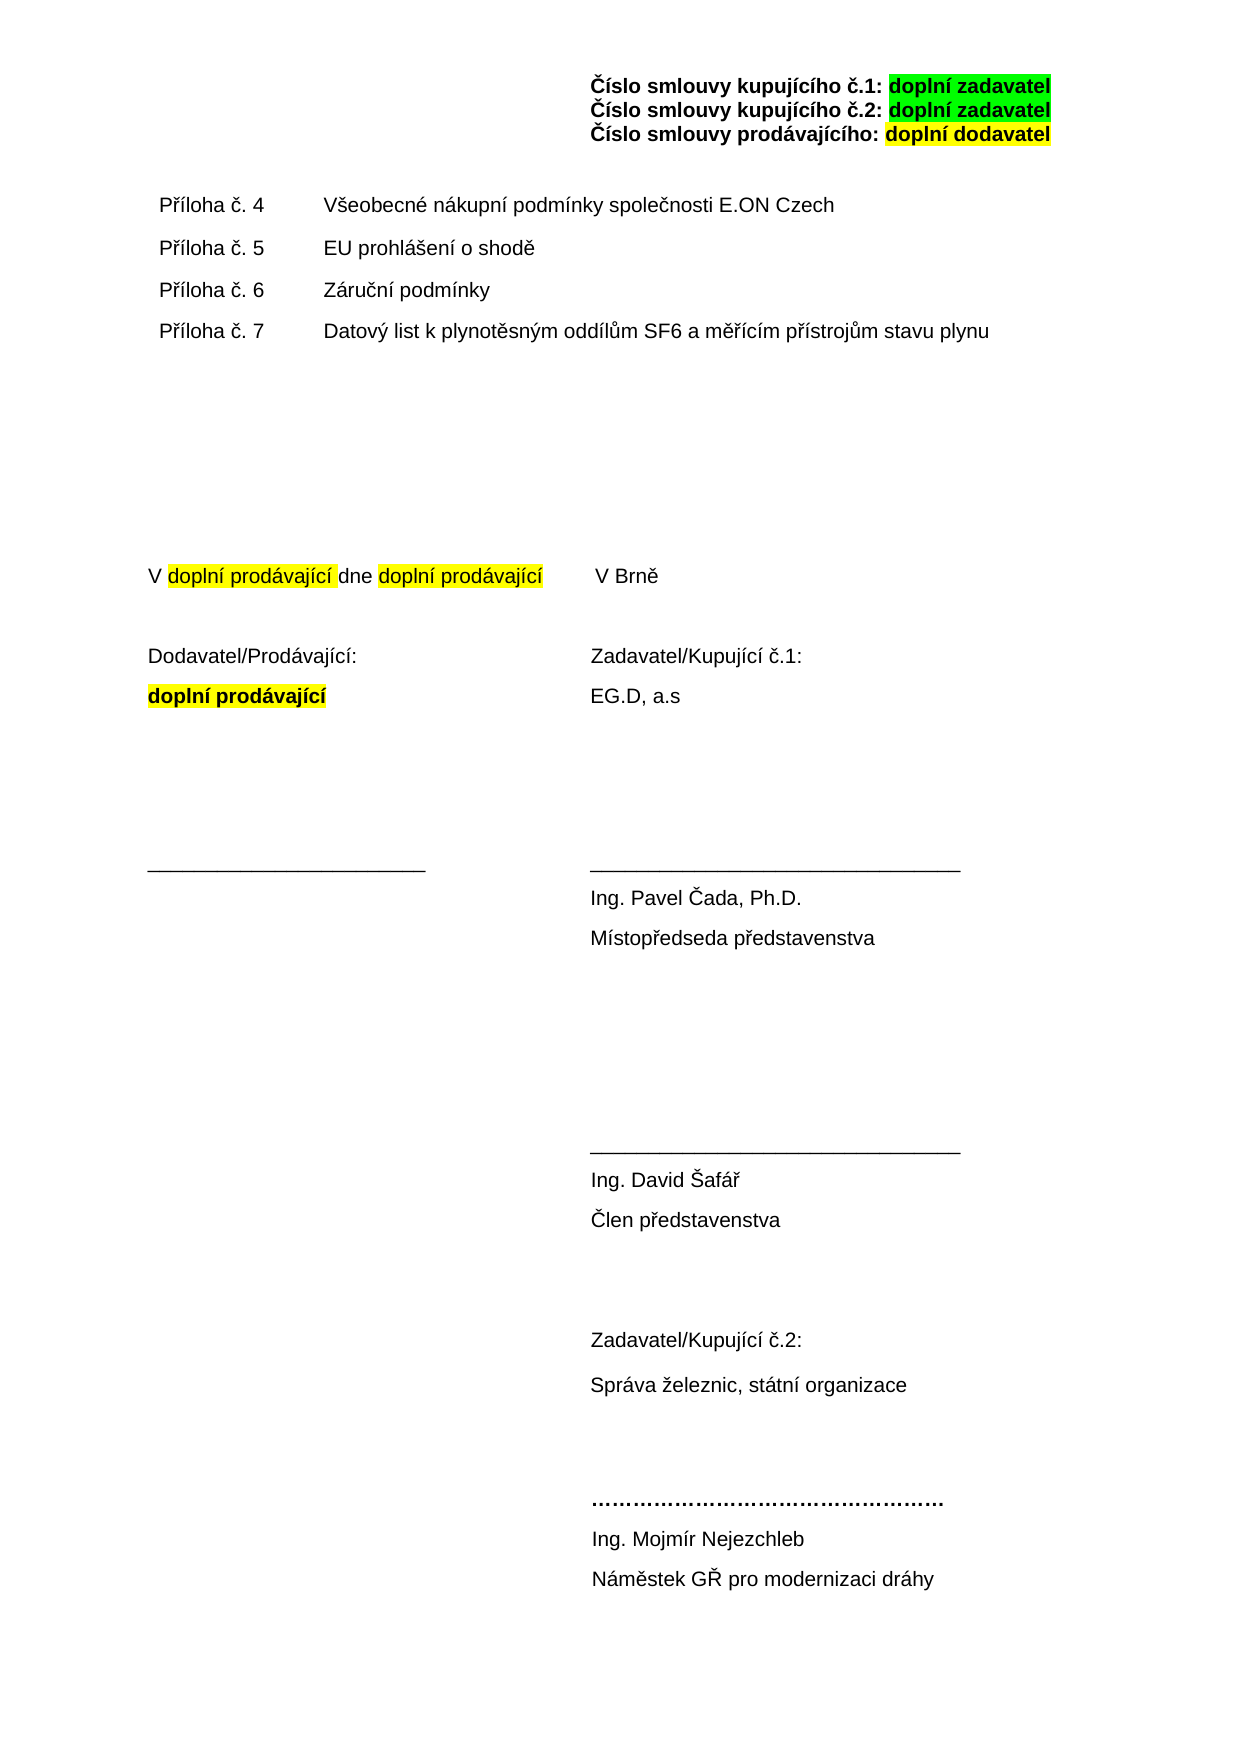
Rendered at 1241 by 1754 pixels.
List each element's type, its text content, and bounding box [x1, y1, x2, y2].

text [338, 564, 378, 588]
text ________________________ ________________________________ [148, 844, 1093, 873]
text Ing. David Šafář [148, 1167, 1093, 1191]
text ________________________________ [148, 1126, 1093, 1155]
text Zadavatel/Kupující č.2: [148, 1327, 1093, 1351]
text Člen představenstva [148, 1207, 1093, 1231]
text …………………………………………… [148, 1487, 1093, 1511]
table_cell Datový list k plynotěsným oddílům SF6 a měřícím přístrojům stavu plynu [312, 314, 1107, 522]
text Dodavatel/Prodávající: Zadavatel/Kupující č.1: [148, 644, 1093, 668]
table_cell Příloha č. 4 [148, 187, 312, 231]
table_cell Příloha č. 5 Příloha č. 6 [148, 231, 312, 314]
text doplní prodávající EG.D, a.s [326, 684, 1093, 708]
text Ing. Mojmír Nejezchleb [148, 1527, 1093, 1551]
text Místopředseda představenstva [516, 926, 1093, 950]
table_cell EU prohlášení o shodě Záruční podmínky [312, 231, 1107, 314]
table_cell Všeobecné nákupní podmínky společnosti E.ON Czech [312, 187, 1107, 231]
text Náměstek GŘ pro modernizaci dráhy [148, 1567, 1093, 1591]
table_cell Příloha č. 7 [148, 314, 312, 522]
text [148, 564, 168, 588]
text Správa železnic, státní organizace [148, 1367, 1093, 1397]
text V doplní prodávající dne doplní prodávající V Brně [543, 564, 1093, 588]
text Ing. Pavel Čada, Ph.D. [516, 886, 1093, 910]
